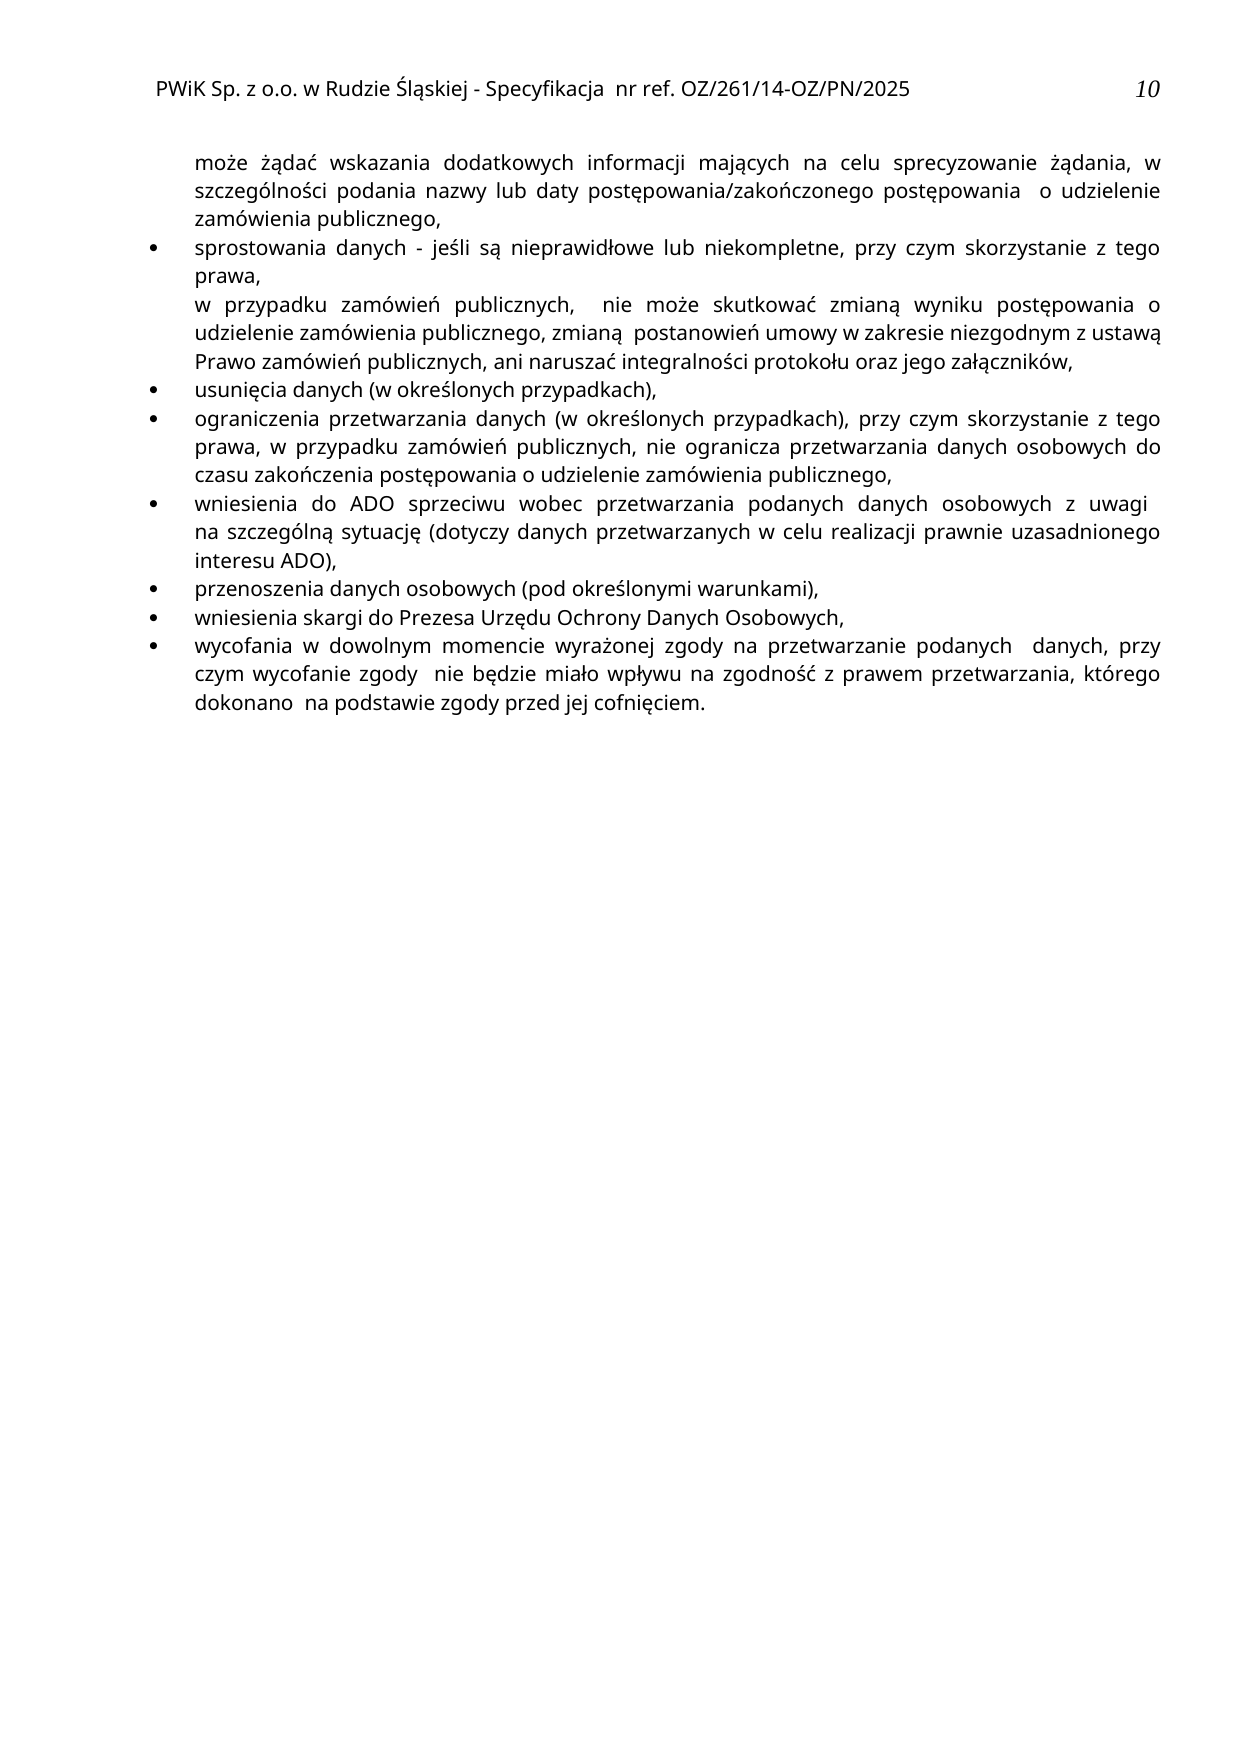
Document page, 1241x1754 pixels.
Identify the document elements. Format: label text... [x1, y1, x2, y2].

list wniesienia do ADO sprzeciwu wobec przetwarzania podanych danych osobowych z uwagi na szczególną sytuację (dotyczy danych przetwarzanych w celu realizacji prawnie uzasadnionego interesu ADO), [150, 489, 1162, 574]
list wycofania w dowolnym momencie wyrażonej zgody na przetwarzanie podanych danych, przy czym wycofanie zgody nie będzie miało wpływu na zgodność z prawem przetwarzania, którego dokonano na podstawie zgody przed jej cofnięciem. [150, 631, 1162, 716]
list przenoszenia danych osobowych (pod określonymi warunkami), [150, 574, 1162, 603]
list usunięcia danych (w określonych przypadkach), [150, 375, 1162, 404]
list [150, 148, 1162, 233]
list sprostowania danych - jeśli są nieprawidłowe lub niekompletne, przy czym skorzystanie z tego prawa, w przypadku zamówień publicznych, nie może skutkować zmianą wyniku postępowania o udzielenie zamówienia publicznego, zmianą postanowień umowy w zakresie niezgodnym z ustawą Prawo zamówień publicznych, ani naruszać integralności protokołu oraz jego załączników, [150, 233, 1162, 375]
list ograniczenia przetwarzania danych (w określonych przypadkach), przy czym skorzystanie z tego prawa, w przypadku zamówień publicznych, nie ogranicza przetwarzania danych osobowych do czasu zakończenia postępowania o udzielenie zamówienia publicznego, [150, 404, 1162, 489]
list wniesienia skargi do Prezesa Urzędu Ochrony Danych Osobowych, [150, 603, 1162, 631]
